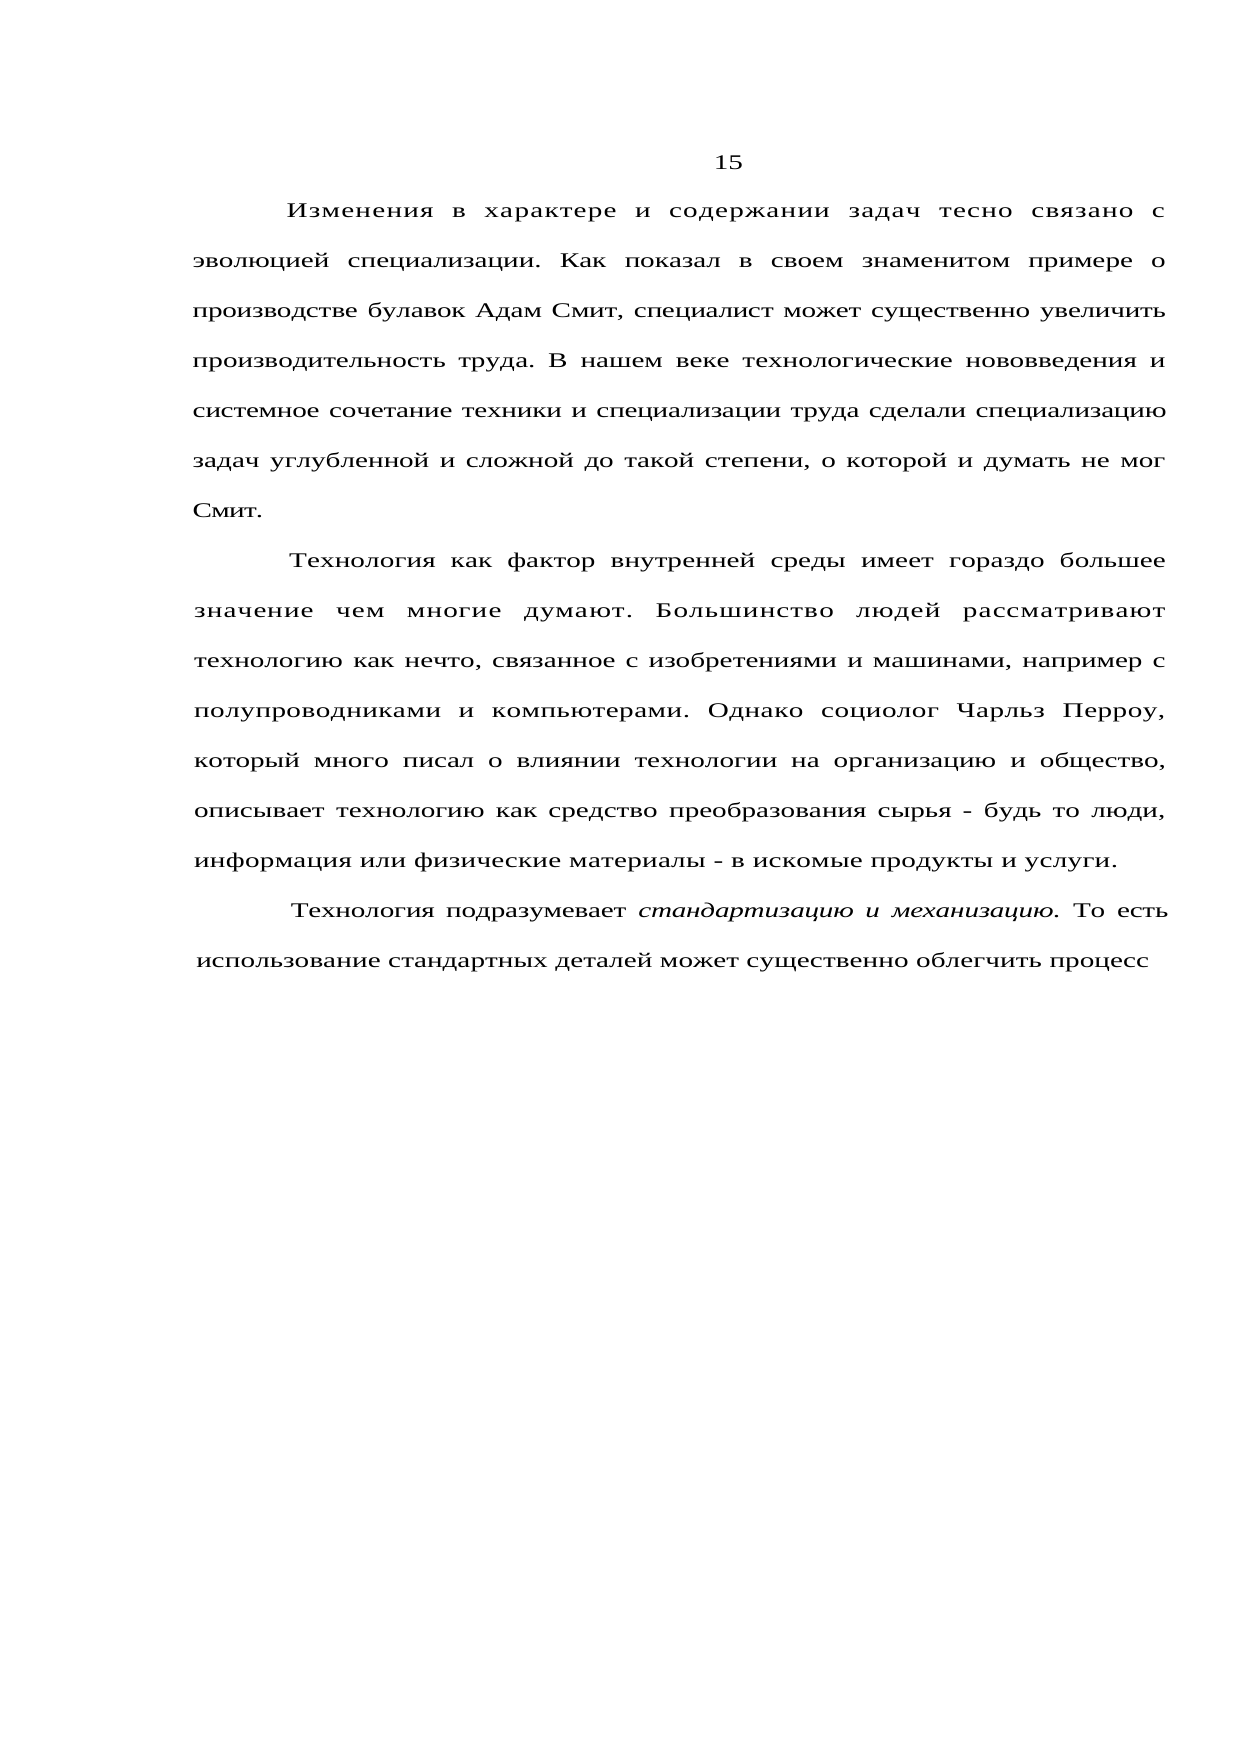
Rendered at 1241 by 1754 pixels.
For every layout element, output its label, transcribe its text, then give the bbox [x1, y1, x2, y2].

text Технология подразумевает стандартизацию и механизацию. То есть использование стандартных деталей может существенно облегчить процесс [196, 878, 1168, 978]
text Изменения в характере и содержании задач тесно связано с эволюцией специализации. Как показал в своем знаменитом примере о производстве булавок Адам Смит, специалист может существенно увеличить производительность труда. В нашем веке технологические нововведения и системное сочетание техники и специализации труда сделали специализацию задач углубленной и сложной до такой степени, о которой и думать не мог Смит. [192, 177, 1167, 527]
text Технология как фактор внутренней среды имеет гораздо большее значение чем многие думают. Большинство людей рассматривают технологию как нечто, связанное с изобретениями и машинами, например с полупроводниками и компьютерами. Однако социолог Чарльз Перроу, который много писал о влиянии технологии на организацию и общество, описывает технологию как средство преобразования сырья - будь то люди, информация или физические материалы - в искомые продукты и услуги. [194, 527, 1167, 877]
text 15 [195, 150, 1166, 174]
